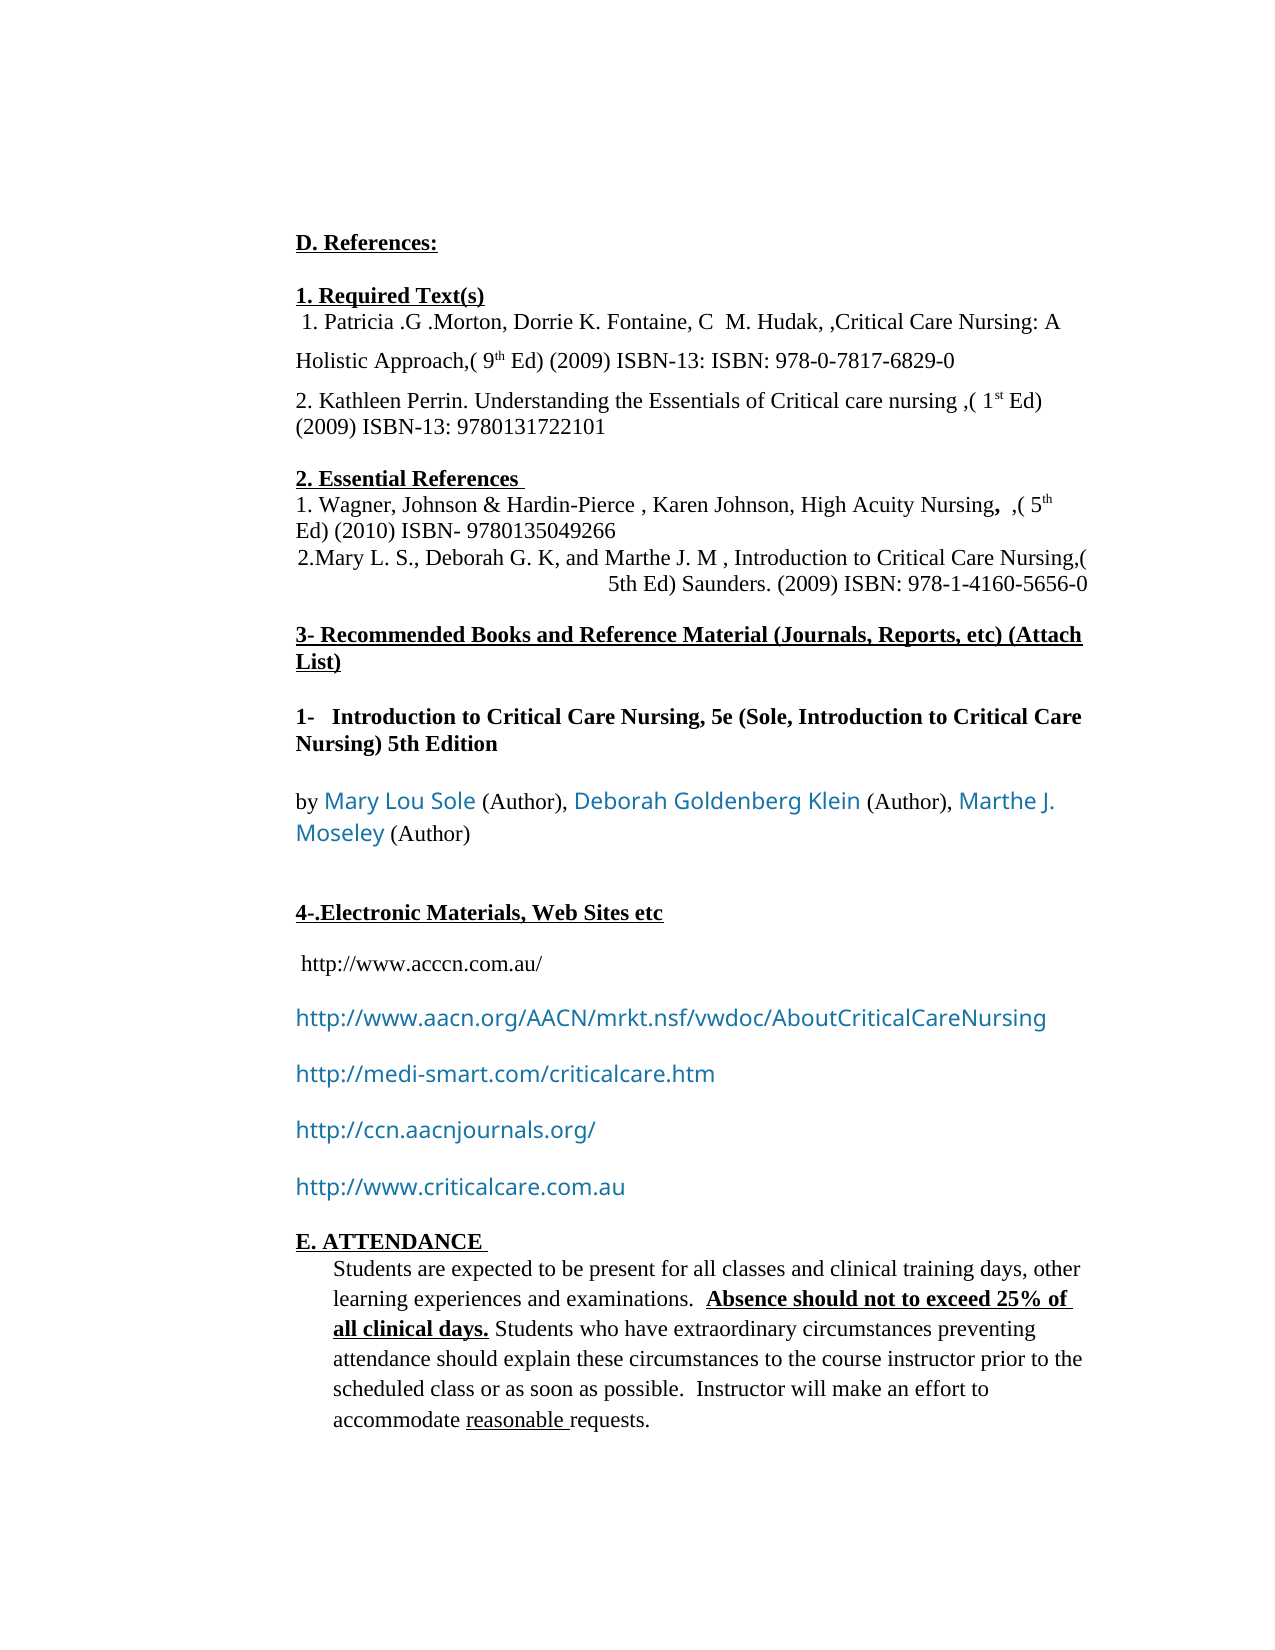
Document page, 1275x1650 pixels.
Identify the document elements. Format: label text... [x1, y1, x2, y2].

text http://www.acccn.com.au/ [295, 951, 1088, 977]
text 2. Kathleen Perrin. Understanding the Essentials of Critical care nursing ,( 1st Ed) (2009) ISBN-13: 9780131722101 [295, 387, 1088, 440]
list Students are expected to be present for all classes and clinical training days, other learning experiences and examinations. Absence should not to exceed 25% of all clinical days. Students who have extraordinary circumstances preventing attendance should explain these circumstances to the course instructor prior to the scheduled class or as soon as possible. Instructor will make an effort to accommodate reasonable requests. [333, 1254, 1088, 1432]
subtitle 1- Introduction to Critical Care Nursing, 5e (Sole, Introduction to Critical Care Nursing) 5th Edition [295, 703, 1088, 756]
text http://medi-smart.com/criticalcare.htm [295, 1058, 1088, 1089]
text 2.Mary L. S., Deborah G. K, and Marthe J. M , Introduction to Critical Care Nursing,( 5th Ed) Saunders. (2009) ISBN: 978-1-4160-5656-0 [295, 544, 1088, 597]
text 1. Required Text(s) [295, 282, 1088, 308]
text by Mary Lou Sole (Author), Deborah Goldenberg Klein (Author), Marthe J. Moseley (Author) [295, 785, 1088, 848]
text 2. Essential References [295, 465, 1088, 491]
text D. References: [295, 229, 1088, 255]
text 3- Recommended Books and Reference Material (Journals, Reports, etc) (Attach List) [295, 622, 1088, 674]
text http://www.aacn.org/AACN/mrkt.nsf/vwdoc/AboutCriticalCareNursing [295, 1002, 1088, 1033]
text http://www.criticalcare.com.au [295, 1171, 1088, 1202]
text http://ccn.aacnjournals.org/ [295, 1114, 1088, 1146]
text E. ATTENDANCE [295, 1228, 1088, 1254]
text 4-.Electronic Materials, Web Sites etc [295, 899, 1088, 926]
text 1. Patricia .G .Morton, Dorrie K. Fontaine, C M. Hudak, ,Critical Care Nursing: A Holistic Approach,( 9th Ed) (2009) ISBN-13: ISBN: 978-0-7817-6829-0 [295, 308, 1088, 374]
text 1. Wagner, Johnson & Hardin-Pierce , Karen Johnson, High Acuity Nursing, ,( 5th Ed) (2010) ISBN- 9780135049266 [295, 491, 1088, 544]
